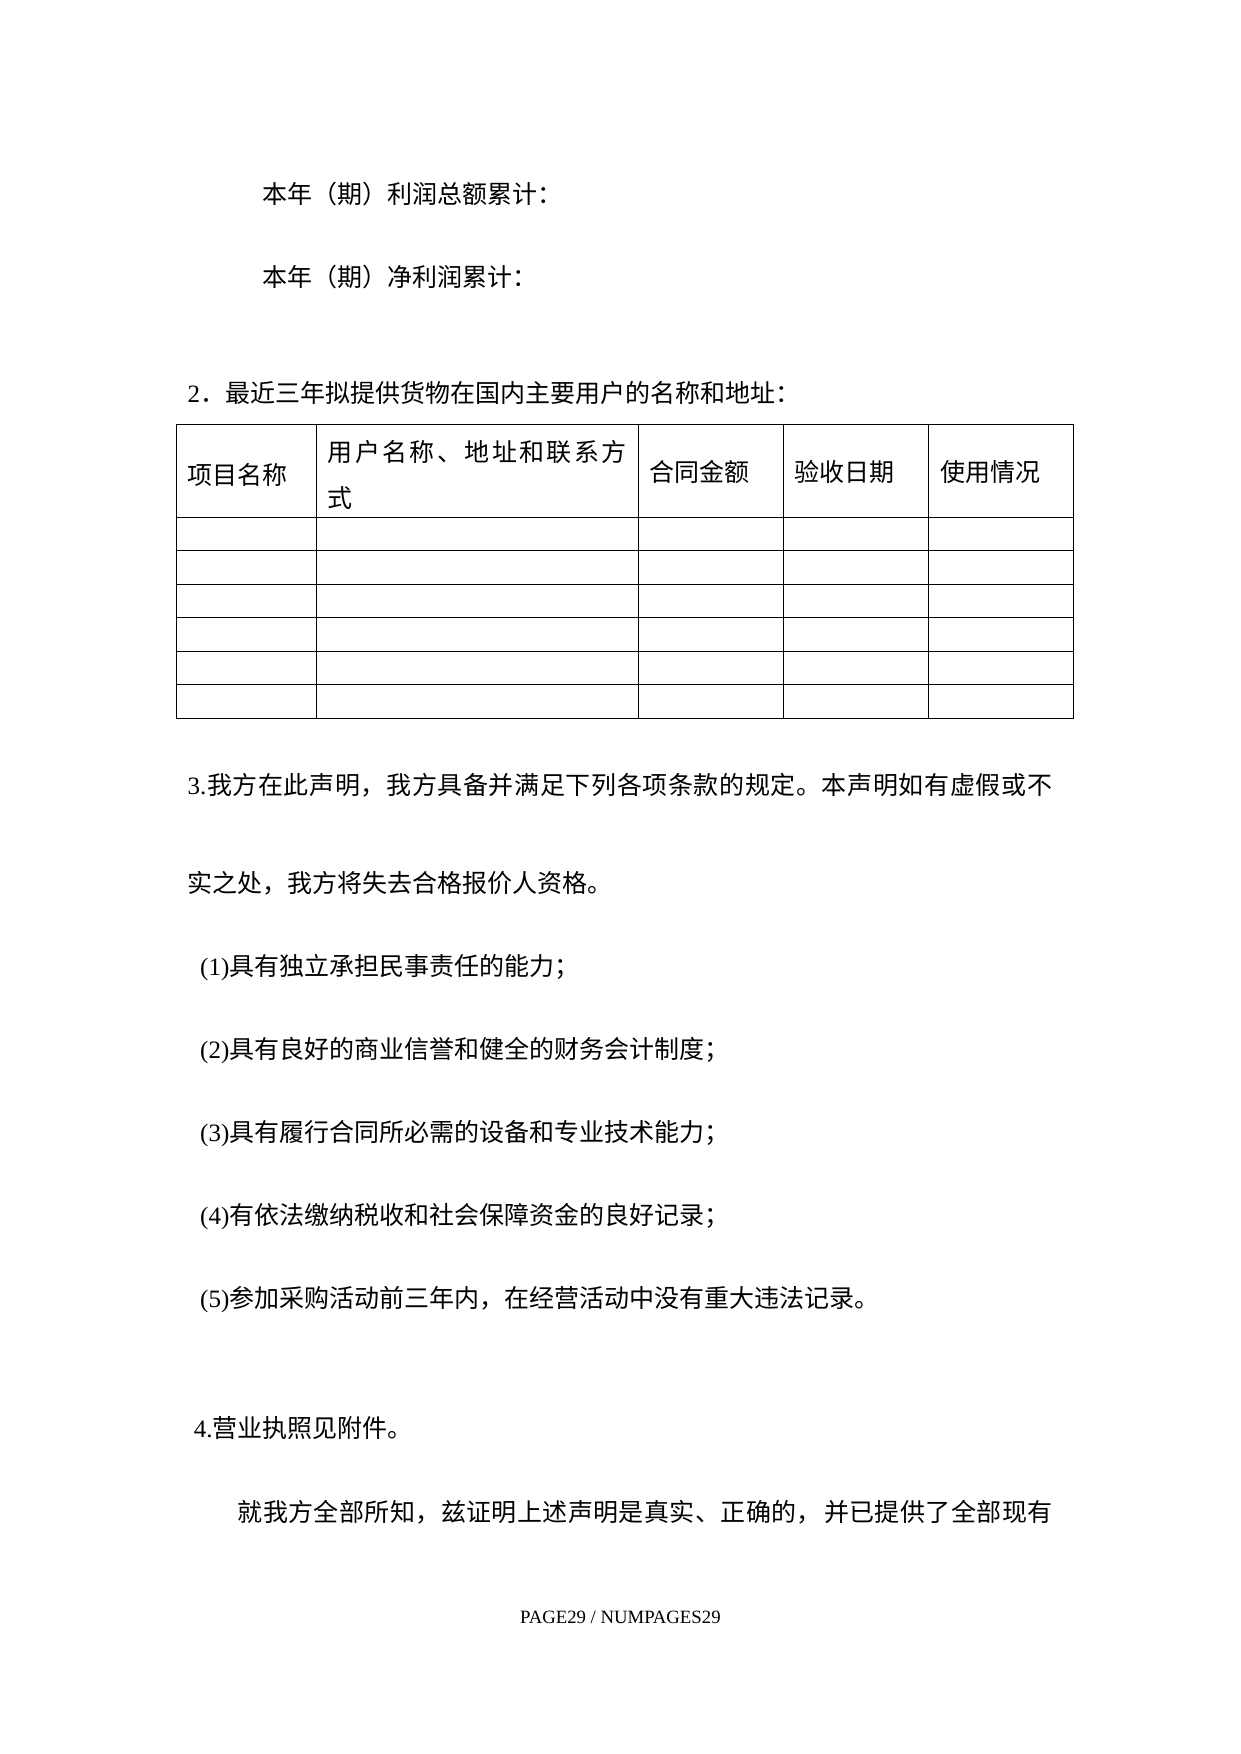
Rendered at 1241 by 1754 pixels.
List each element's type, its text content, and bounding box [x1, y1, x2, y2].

text 本年（期）利润总额累计： [187, 160, 1053, 225]
table_cell [639, 518, 783, 550]
table_cell [929, 585, 1073, 617]
text 3.我方在此声明，我方具备并满足下列各项条款的规定。本声明如有虚假或不实之处，我方将失去合格报价人资格。 [187, 751, 1053, 914]
table_cell [639, 652, 783, 684]
text 4.营业执照见附件。 [187, 1394, 1053, 1459]
table_cell [929, 685, 1073, 718]
text (2)具有良好的商业信誉和健全的财务会计制度； [187, 1015, 1053, 1080]
table_cell [929, 618, 1073, 651]
table_header 使用情况 [929, 425, 1073, 517]
table_header 验收日期 [784, 425, 928, 517]
table_cell [784, 652, 928, 684]
text (5)参加采购活动前三年内，在经营活动中没有重大违法记录。 [187, 1264, 1053, 1329]
table_cell [639, 551, 783, 584]
table_cell [177, 652, 316, 684]
table_cell [929, 551, 1073, 584]
table_cell [177, 685, 316, 718]
text (4)有依法缴纳税收和社会保障资金的良好记录； [187, 1181, 1053, 1246]
table_cell [317, 551, 638, 584]
table_cell [317, 685, 638, 718]
table_cell [784, 551, 928, 584]
table_header 项目名称 [177, 425, 316, 517]
table_cell [177, 518, 316, 550]
table_cell [639, 685, 783, 718]
text 本年（期）净利润累计： [187, 243, 1053, 308]
table_header 用户名称、地址和联系方式 [317, 425, 638, 517]
table_cell [317, 618, 638, 651]
table_cell [639, 618, 783, 651]
table_cell [177, 585, 316, 617]
text 2．最近三年拟提供货物在国内主要用户的名称和地址： [187, 359, 1053, 424]
table_cell [784, 618, 928, 651]
table_cell [784, 685, 928, 718]
table_header 合同金额 [639, 425, 783, 517]
table_cell [784, 518, 928, 550]
table_cell [639, 585, 783, 617]
table_cell [317, 585, 638, 617]
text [187, 1478, 1053, 1543]
table_cell [784, 585, 928, 617]
table_cell [177, 551, 316, 584]
table_cell [929, 652, 1073, 684]
table_cell [317, 652, 638, 684]
table_cell [177, 618, 316, 651]
text (3)具有履行合同所必需的设备和专业技术能力； [187, 1098, 1053, 1163]
text (1)具有独立承担民事责任的能力； [187, 932, 1053, 997]
table_cell [929, 518, 1073, 550]
table_cell [317, 518, 638, 550]
